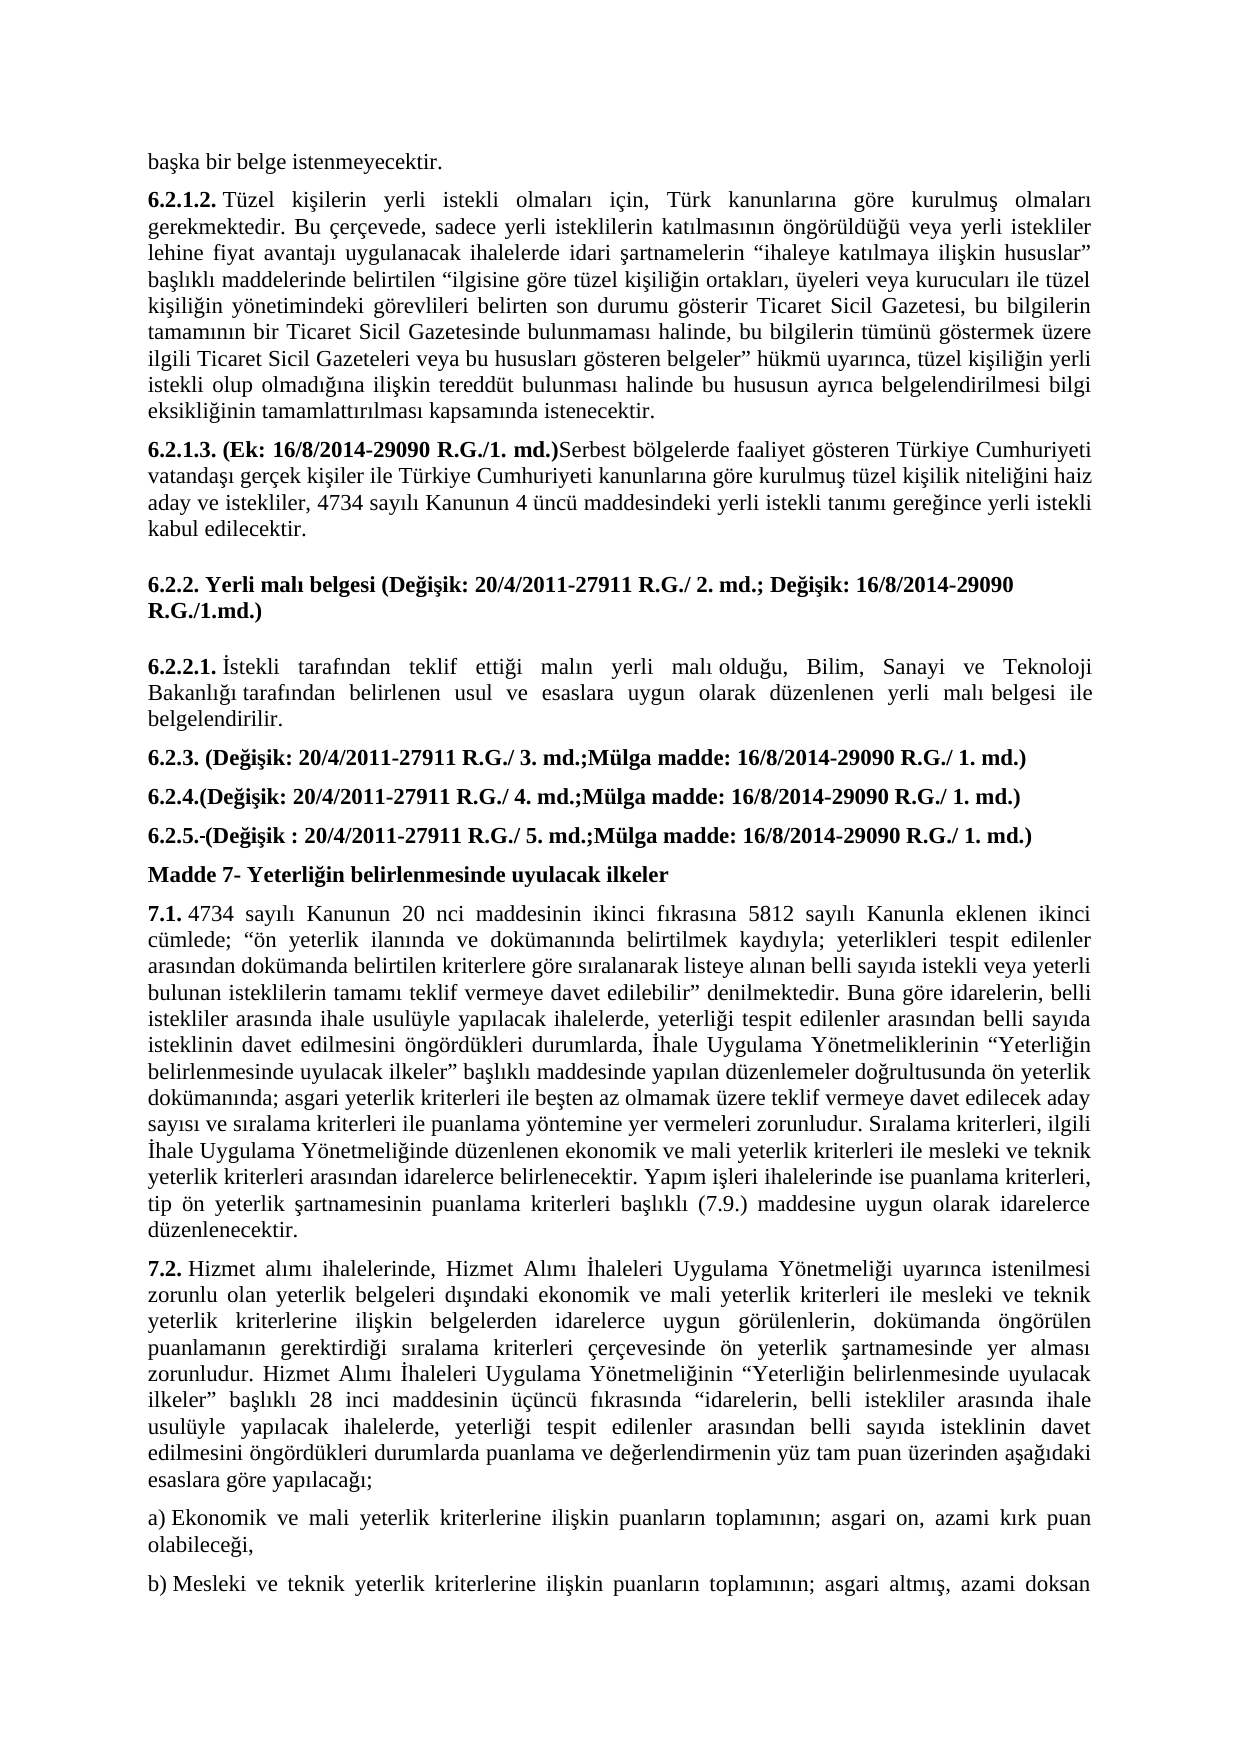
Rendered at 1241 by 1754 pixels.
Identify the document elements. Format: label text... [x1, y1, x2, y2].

text 6.2.2.1. İstekli tarafından teklif ettiği malın yerli malı olduğu, Bilim, Sanayi ve Teknoloji Bakanlığı tarafından belirlenen usul ve esaslara uygun olarak düzenlenen yerli malı belgesi ile belgelendirilir. [148, 653, 1092, 732]
text 6.2.5. (Değişik : 20/4/2011-27911 R.G./ 5. md.;Mülga madde: 16/8/2014-29090 R.G./ 1. md.) [148, 822, 1092, 848]
text 6.2.1.2. Tüzel kişilerin yerli istekli olmaları için, Türk kanunlarına göre kurulmuş olmaları gerekmektedir. Bu çerçevede, sadece yerli isteklilerin katılmasının öngörüldüğü veya yerli istekliler lehine fiyat avantajı uygulanacak ihalelerde idari şartnamelerin “ihaleye katılmaya ilişkin hususlar” başlıklı maddelerinde belirtilen “ilgisine göre tüzel kişiliğin ortakları, üyeleri veya kurucuları ile tüzel kişiliğin yönetimindeki görevlileri belirten son durumu gösterir Ticaret Sicil Gazetesi, bu bilgilerin tamamının bir Ticaret Sicil Gazetesinde bulunmaması halinde, bu bilgilerin tümünü göstermek üzere ilgili Ticaret Sicil Gazeteleri veya bu hususları gösteren belgeler” hükmü uyarınca, tüzel kişiliğin yerli istekli olup olmadığına ilişkin tereddüt bulunması halinde bu hususun ayrıca belgelendirilmesi bilgi eksikliğinin tamamlattırılması kapsamında istenecektir. [148, 187, 1092, 424]
text 7.2. Hizmet alımı ihalelerinde, Hizmet Alımı İhaleleri Uygulama Yönetmeliği uyarınca istenilmesi zorunlu olan yeterlik belgeleri dışındaki ekonomik ve mali yeterlik kriterleri ile mesleki ve teknik yeterlik kriterlerine ilişkin belgelerden idarelerce uygun görülenlerin, dokümanda öngörülen puanlamanın gerektirdiği sıralama kriterleri çerçevesinde ön yeterlik şartnamesinde yer alması zorunludur. Hizmet Alımı İhaleleri Uygulama Yönetmeliğinin “Yeterliğin belirlenmesinde uyulacak ilkeler” başlıklı 28 inci maddesinin üçüncü fıkrasında “idarelerin, belli istekliler arasında ihale usulüyle yapılacak ihalelerde, yeterliği tespit edilenler arasından belli sayıda isteklinin davet edilmesini öngördükleri durumlarda puanlama ve değerlendirmenin yüz tam puan üzerinden aşağıdaki esaslara göre yapılacağı; [148, 1255, 1092, 1492]
text Madde 7- Yeterliğin belirlenmesinde uyulacak ilkeler [148, 861, 1092, 887]
text 7.1. 4734 sayılı Kanunun 20 nci maddesinin ikinci fıkrasına 5812 sayılı Kanunla eklenen ikinci cümlede; “ön yeterlik ilanında ve dokümanında belirtilmek kaydıyla; yeterlikleri tespit edilenler arasından dokümanda belirtilen kriterlere göre sıralanarak listeye alınan belli sayıda istekli veya yeterli bulunan isteklilerin tamamı teklif vermeye davet edilebilir” denilmektedir. Buna göre idarelerin, belli istekliler arasında ihale usulüyle yapılacak ihalelerde, yeterliği tespit edilenler arasından belli sayıda isteklinin davet edilmesini öngördükleri durumlarda, İhale Uygulama Yönetmeliklerinin “Yeterliğin belirlenmesinde uyulacak ilkeler” başlıklı maddesinde yapılan düzenlemeler doğrultusunda ön yeterlik dokümanında; asgari yeterlik kriterleri ile beşten az olmamak üzere teklif vermeye davet edilecek aday sayısı ve sıralama kriterleri ile puanlama yöntemine yer vermeleri zorunludur. Sıralama kriterleri, ilgili İhale Uygulama Yönetmeliğinde düzenlenen ekonomik ve mali yeterlik kriterleri ile mesleki ve teknik yeterlik kriterleri arasından idarelerce belirlenecektir. Yapım işleri ihalelerinde ise puanlama kriterleri, tip ön yeterlik şartnamesinin puanlama kriterleri başlıklı (7.9.) maddesine uygun olarak idarelerce düzenlenecektir. [148, 900, 1092, 1242]
text 6.2.1.3. (Ek: 16/8/2014-29090 R.G./1. md.)Serbest bölgelerde faaliyet gösteren Türkiye Cumhuriyeti vatandaşı gerçek kişiler ile Türkiye Cumhuriyeti kanunlarına göre kurulmuş tüzel kişilik niteliğini haiz aday ve istekliler, 4734 sayılı Kanunun 4 üncü maddesindeki yerli istekli tanımı gereğince yerli istekli kabul edilecektir. [148, 436, 1092, 542]
text 6.2.2. Yerli malı belgesi (Değişik: 20/4/2011-27911 R.G./ 2. md.; Değişik: 16/8/2014-29090 R.G./1.md.) [148, 571, 1092, 623]
text 6.2.3. (Değişik: 20/4/2011-27911 R.G./ 3. md.;Mülga madde: 16/8/2014-29090 R.G./ 1. md.) [148, 744, 1092, 771]
text a) Ekonomik ve mali yeterlik kriterlerine ilişkin puanların toplamının; asgari on, azami kırk puan olabileceği, [148, 1504, 1092, 1557]
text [148, 1570, 1092, 1596]
text 6.2.4.(Değişik: 20/4/2011-27911 R.G./ 4. md.;Mülga madde: 16/8/2014-29090 R.G./ 1. md.) [148, 783, 1092, 809]
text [148, 148, 1092, 174]
